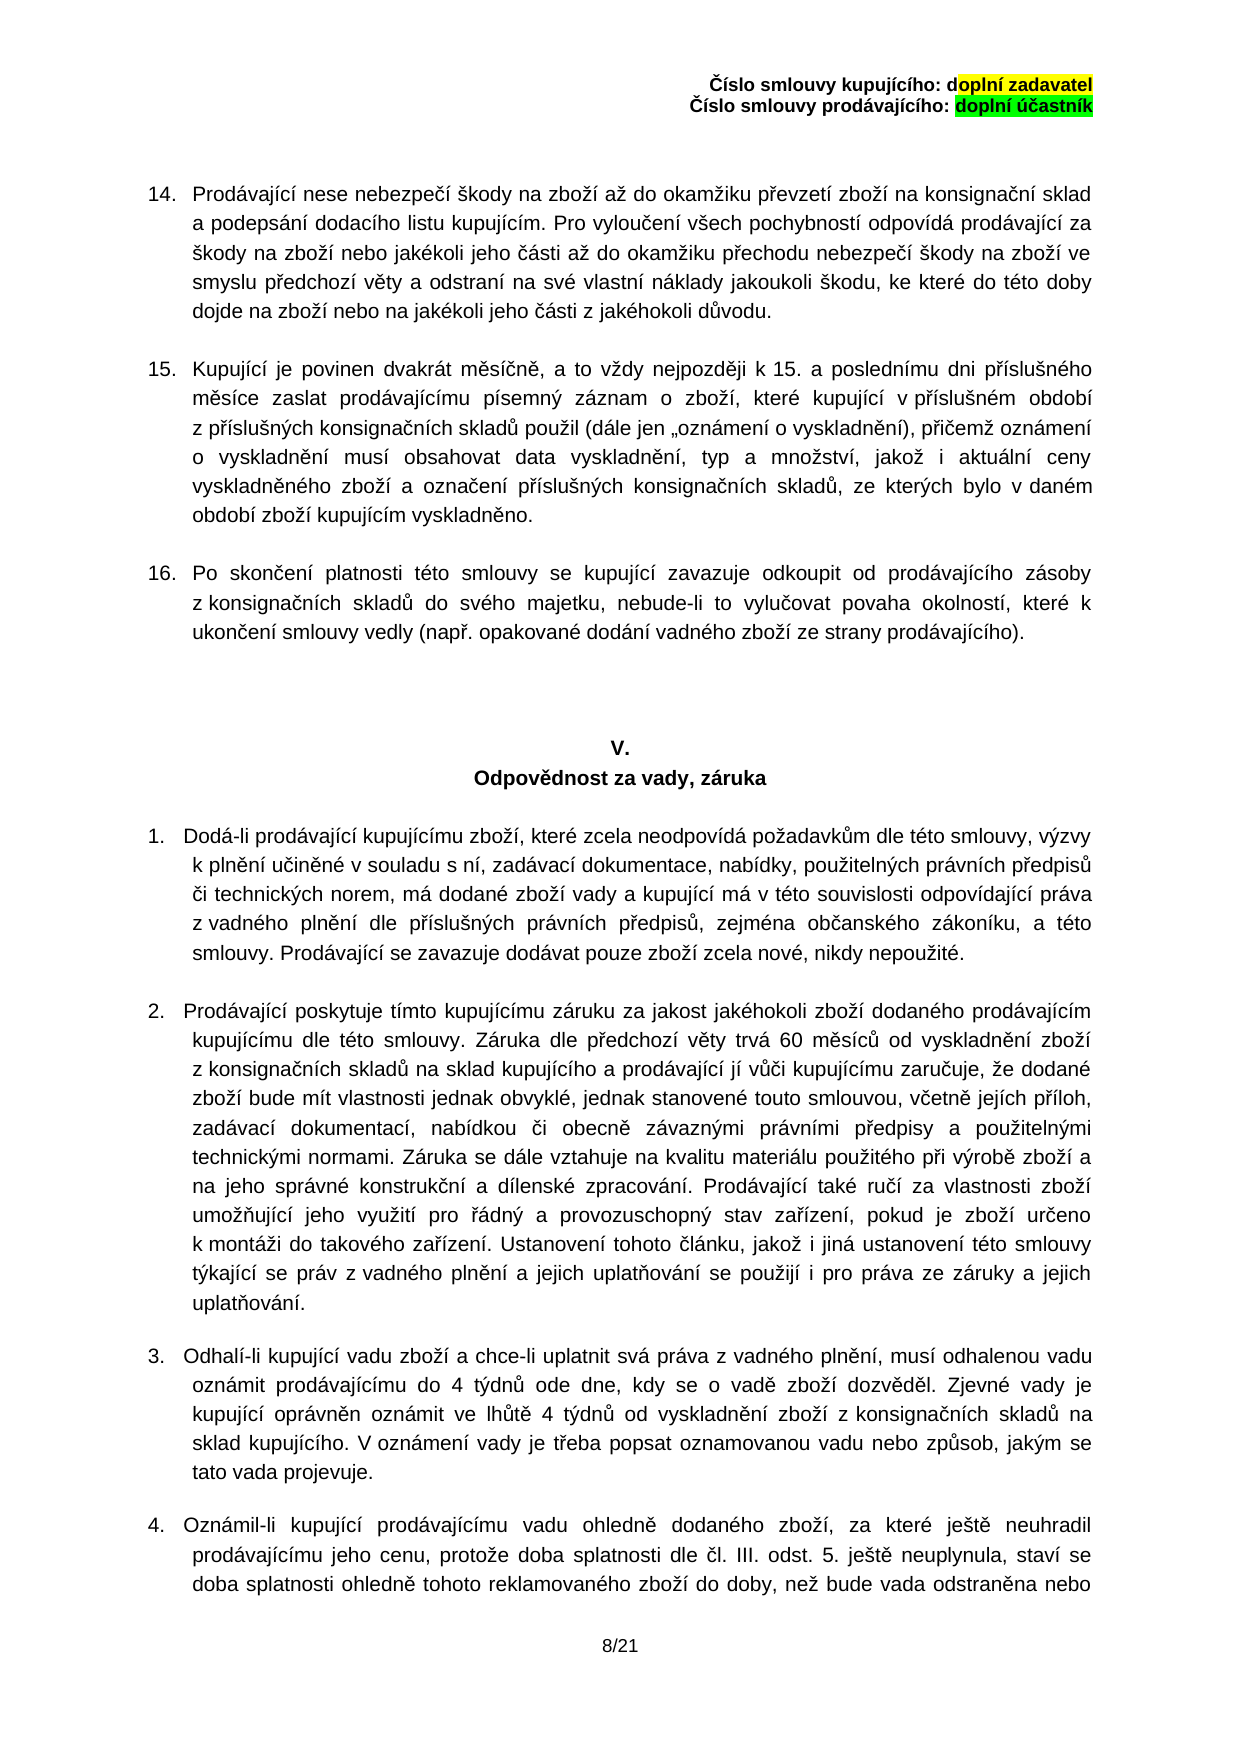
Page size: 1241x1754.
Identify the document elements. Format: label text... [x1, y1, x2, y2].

list Po skončení platnosti této smlouvy se kupující zavazuje odkoupit od prodávajícího zásoby z konsignačních skladů do svého majetku, nebude-li to vylučovat povaha okolností, které k ukončení smlouvy vedly (např. opakované dodání vadného zboží ze strany prodávajícího). [148, 556, 1093, 643]
text V. [148, 731, 1093, 760]
list Dodá-li prodávající kupujícímu zboží, které zcela neodpovídá požadavkům dle této smlouvy, výzvy k plnění učiněné v souladu s ní, zadávací dokumentace, nabídky, použitelných právních předpisů či technických norem, má dodané zboží vady a kupující má v této souvislosti odpovídající práva z vadného plnění dle příslušných právních předpisů, zejména občanského zákoníku, a této smlouvy. Prodávající se zavazuje dodávat pouze zboží zcela nové, nikdy nepoužité. [148, 818, 1093, 964]
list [148, 1508, 1093, 1596]
list Prodávající poskytuje tímto kupujícímu záruku za jakost jakéhokoli zboží dodaného prodávajícím kupujícímu dle této smlouvy. Záruka dle předchozí věty trvá 60 měsíců od vyskladnění zboží z konsignačních skladů na sklad kupujícího a prodávající jí vůči kupujícímu zaručuje, že dodané zboží bude mít vlastnosti jednak obvyklé, jednak stanovené touto smlouvou, včetně jejích příloh, zadávací dokumentací, nabídkou či obecně závaznými právními předpisy a použitelnými technickými normami. Záruka se dále vztahuje na kvalitu materiálu použitého při výrobě zboží a na jeho správné konstrukční a dílenské zpracování. Prodávající také ručí za vlastnosti zboží umožňující jeho využití pro řádný a provozuschopný stav zařízení, pokud je zboží určeno k montáži do takového zařízení. Ustanovení tohoto článku, jakož i jiná ustanovení této smlouvy týkající se práv z vadného plnění a jejich uplatňování se použijí i pro práva ze záruky a jejich uplatňování. [148, 993, 1093, 1314]
text Odpovědnost za vady, záruka [148, 760, 1093, 789]
list Odhalí-li kupující vadu zboží a chce-li uplatnit svá práva z vadného plnění, musí odhalenou vadu oznámit prodávajícímu do 4 týdnů ode dne, kdy se o vadě zboží dozvěděl. Zjevné vady je kupující oprávněn oznámit ve lhůtě 4 týdnů od vyskladnění zboží z konsignačních skladů na sklad kupujícího. V oznámení vady je třeba popsat oznamovanou vadu nebo způsob, jakým se tato vada projevuje. [148, 1338, 1093, 1484]
list Kupující je povinen dvakrát měsíčně, a to vždy nejpozději k 15. a poslednímu dni příslušného měsíce zaslat prodávajícímu písemný záznam o zboží, které kupující v příslušném období z příslušných konsignačních skladů použil (dále jen „oznámení o vyskladnění), přičemž oznámení o vyskladnění musí obsahovat data vyskladnění, typ a množství, jakož i aktuální ceny vyskladněného zboží a označení příslušných konsignačních skladů, ze kterých bylo v daném období zboží kupujícím vyskladněno. [148, 352, 1093, 527]
list Prodávající nese nebezpečí škody na zboží až do okamžiku převzetí zboží na konsignační sklad a podepsání dodacího listu kupujícím. Pro vyloučení všech pochybností odpovídá prodávající za škody na zboží nebo jakékoli jeho části až do okamžiku přechodu nebezpečí škody na zboží ve smyslu předchozí věty a odstraní na své vlastní náklady jakoukoli škodu, ke které do této doby dojde na zboží nebo na jakékoli jeho části z jakéhokoli důvodu. [148, 177, 1093, 323]
